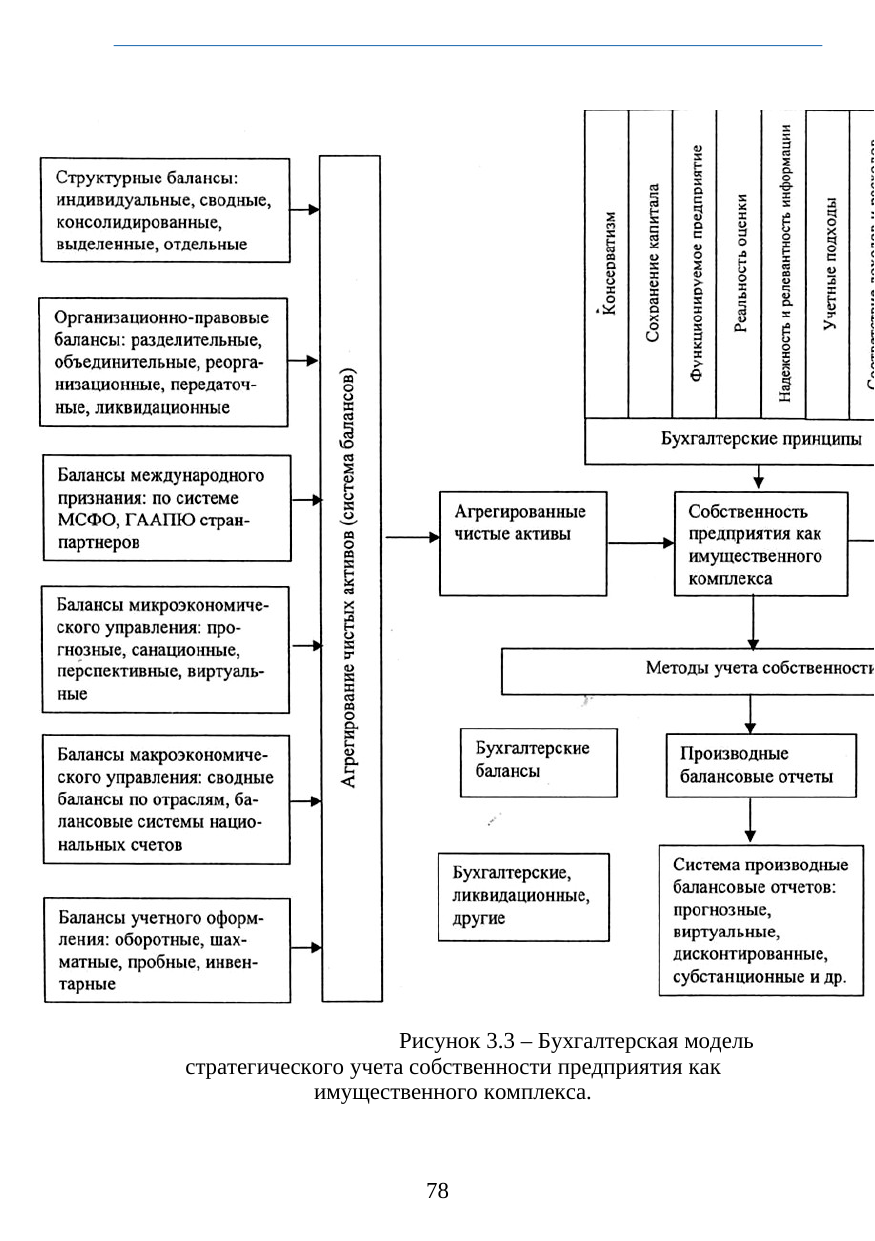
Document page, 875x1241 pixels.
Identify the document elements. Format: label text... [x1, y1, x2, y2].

picture [38, 110, 874, 1004]
text Рисунок 3.3 – Бухгалтерская модель стратегического учета собственности предприятия как имущественного комплекса. [101, 1028, 805, 1104]
